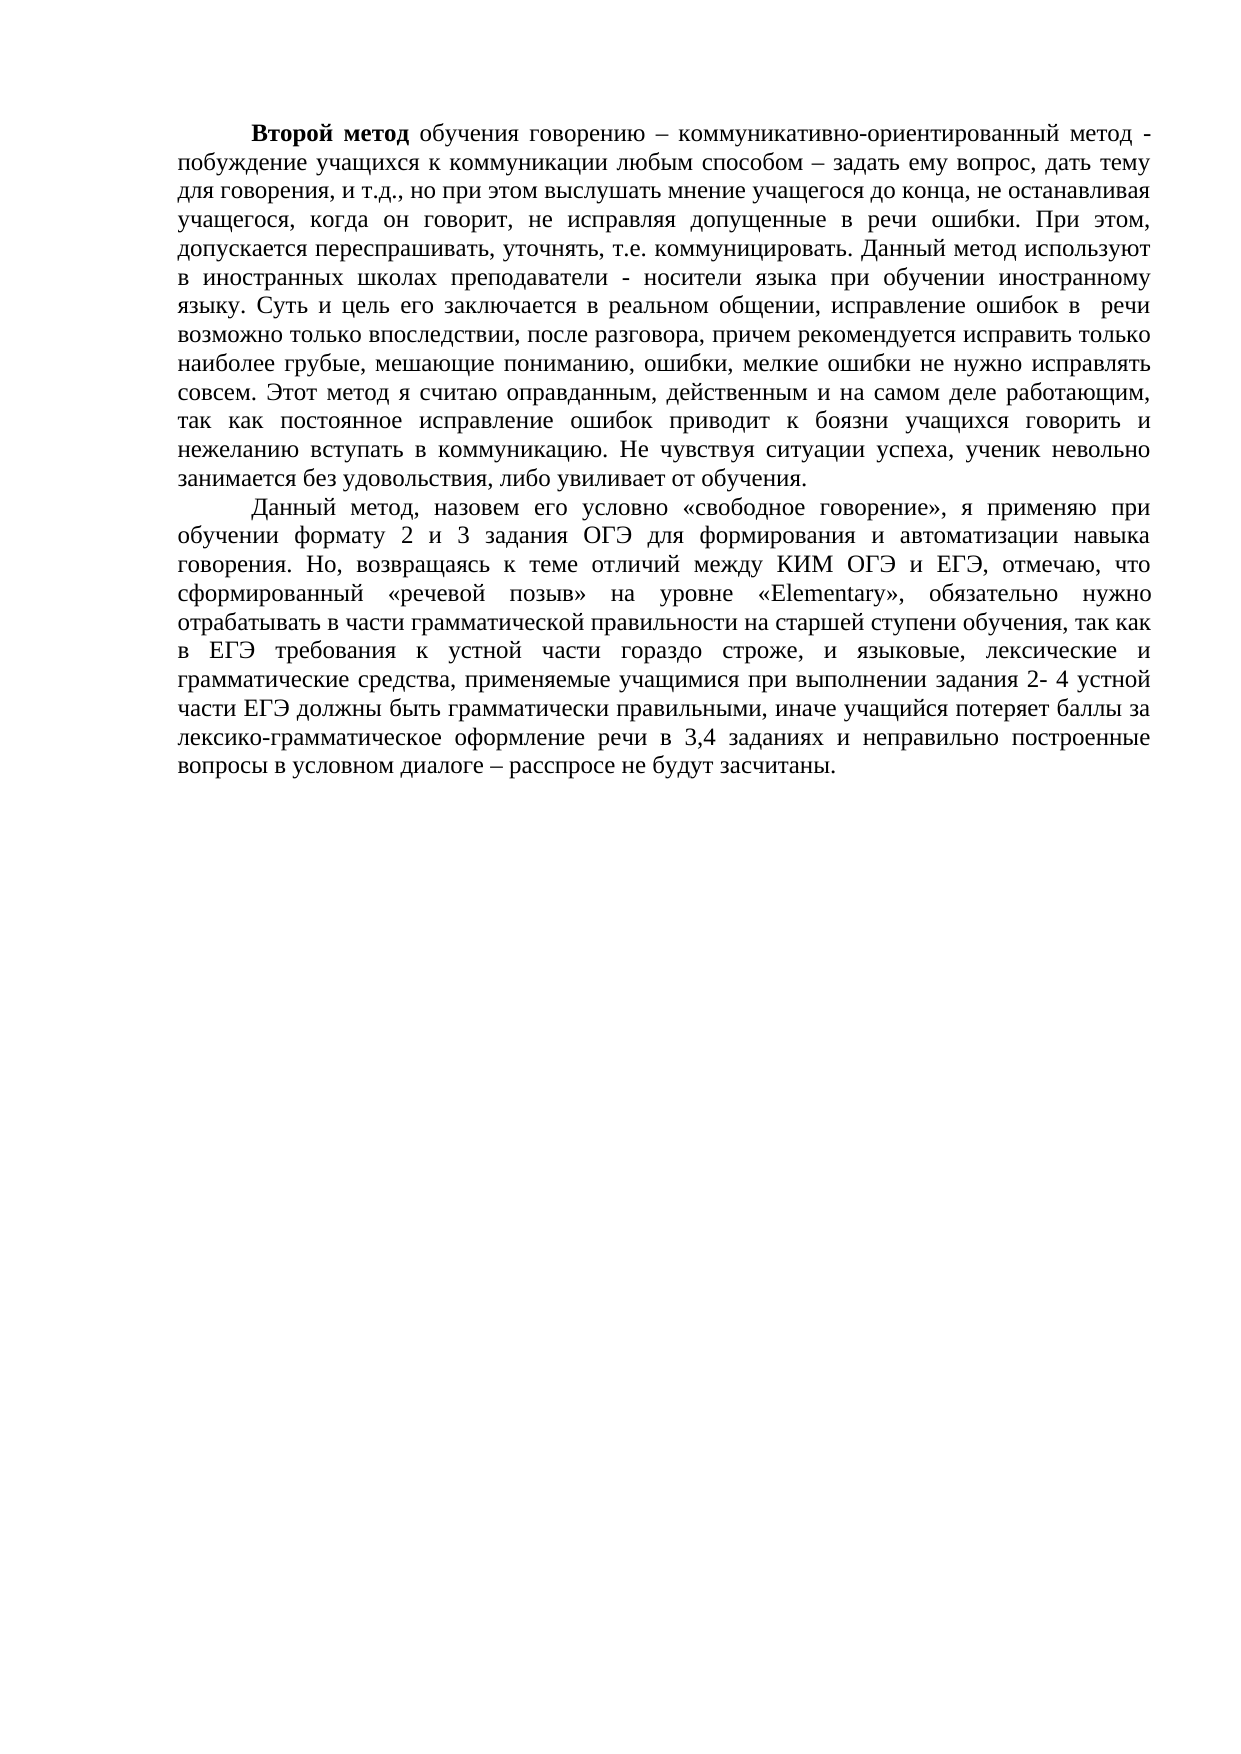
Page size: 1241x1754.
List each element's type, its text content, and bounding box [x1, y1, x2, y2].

list Данный метод, назовем его условно «свободное говорение», я применяю при обучении формату 2 и 3 задания ОГЭ для формирования и автоматизации навыка говорения. Но, возвращаясь к теме отличий между КИМ ОГЭ и ЕГЭ, отмечаю, что сформированный «речевой позыв» на уровне «Elementary», обязательно нужно отрабатывать в части грамматической правильности на старшей ступени обучения, так как в ЕГЭ требования к устной части гораздо строже, и языковые, лексические и грамматические средства, применяемые учащимися при выполнении задания 2- 4 устной части ЕГЭ должны быть грамматически правильными, иначе учащийся потеряет баллы за лексико-грамматическое оформление речи в 3,4 заданиях и неправильно построенные вопросы в условном диалоге – расспросе не будут засчитаны. [177, 492, 1152, 779]
list Второй метод обучения говорению – коммуникативно-ориентированный метод - побуждение учащихся к коммуникации любым способом – задать ему вопрос, дать тему для говорения, и т.д., но при этом выслушать мнение учащегося до конца, не останавливая учащегося, когда он говорит, не исправляя допущенные в речи ошибки. При этом, допускается переспрашивать, уточнять, т.е. коммуницировать. Данный метод используют в иностранных школах преподаватели - носители языка при обучении иностранному языку. Суть и цель его заключается в реальном общении, исправление ошибок в речи возможно только впоследствии, после разговора, причем рекомендуется исправить только наиболее грубые, мешающие пониманию, ошибки, мелкие ошибки не нужно исправлять совсем. Этот метод я считаю оправданным, действенным и на самом деле работающим, так как постоянное исправление ошибок приводит к боязни учащихся говорить и нежеланию вступать в коммуникацию. Не чувствуя ситуации успеха, ученик невольно занимается без удовольствия, либо увиливает от обучения. [177, 118, 1152, 492]
